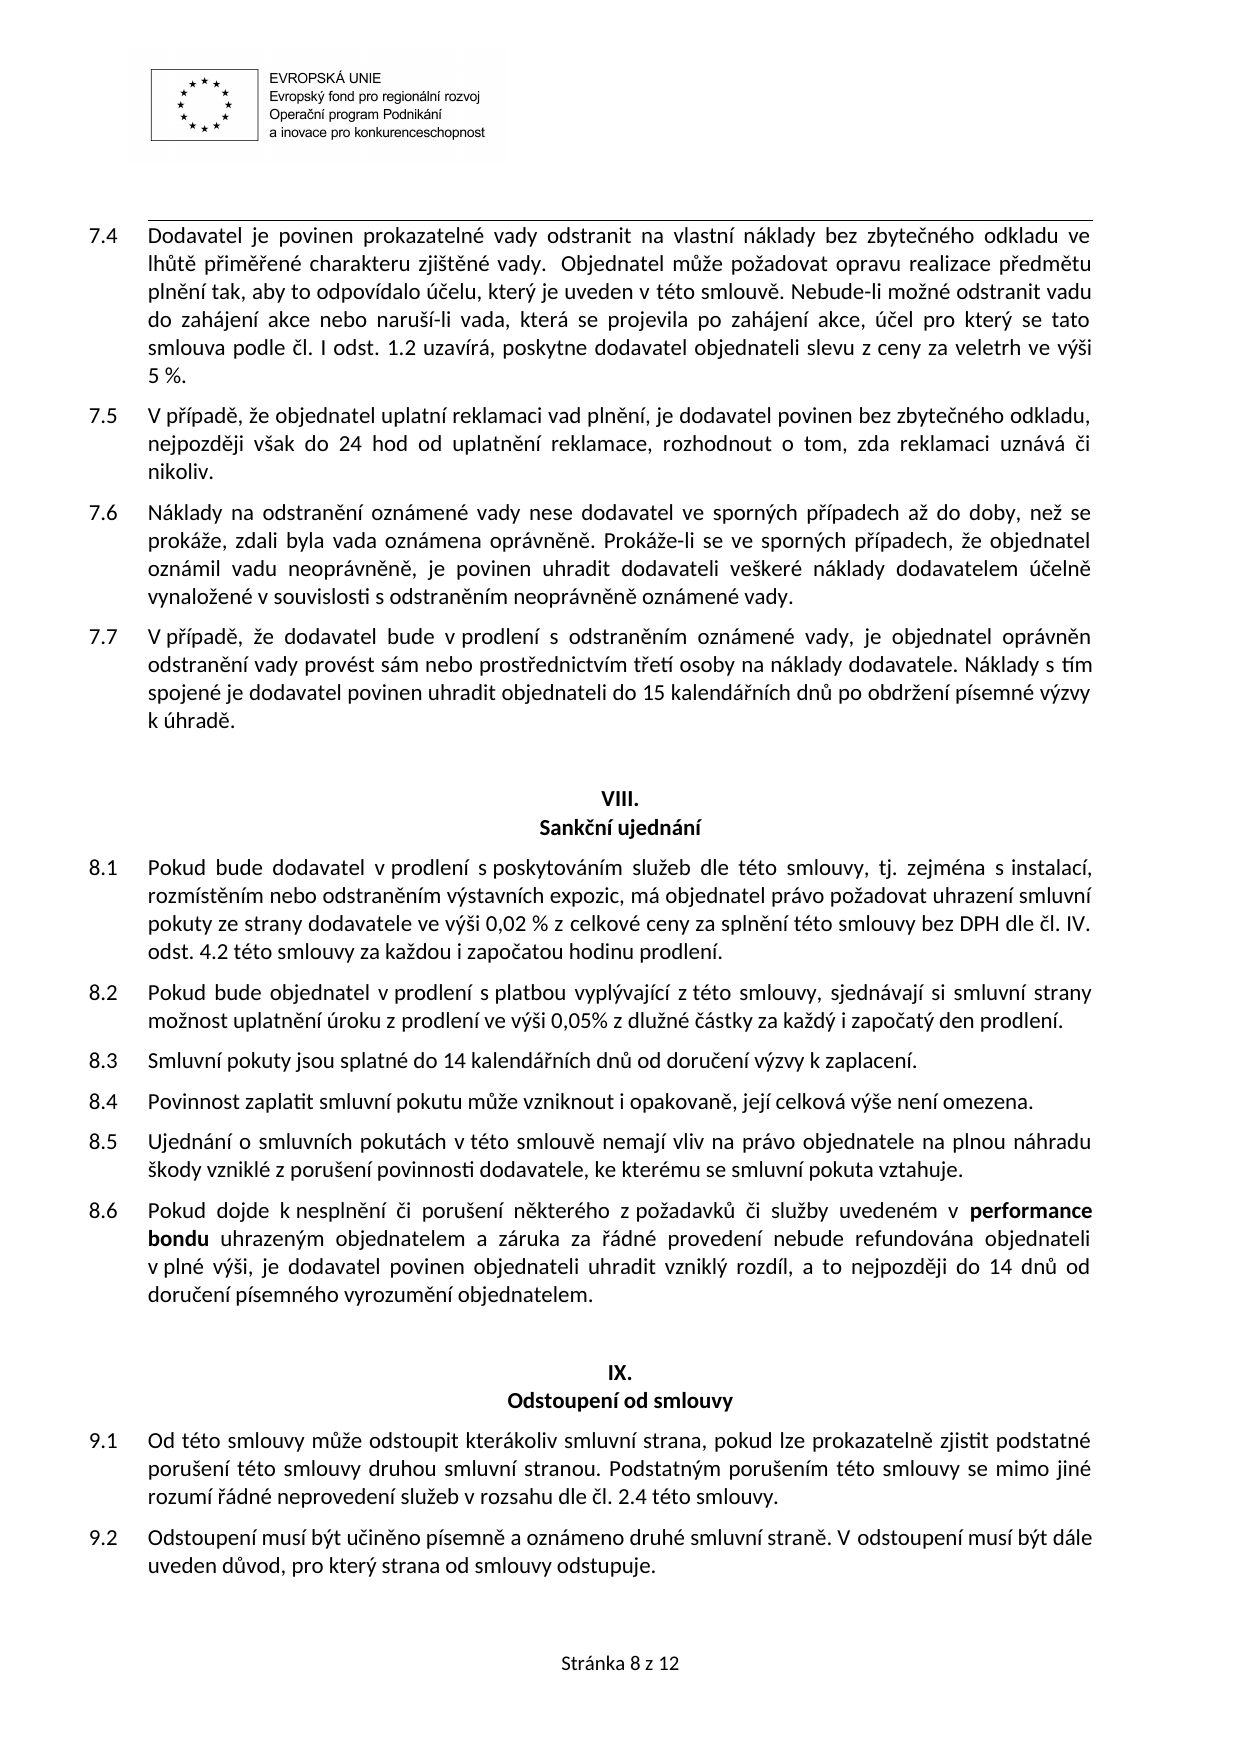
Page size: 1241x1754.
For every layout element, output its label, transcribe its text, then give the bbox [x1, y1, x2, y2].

picture [127, 45, 509, 165]
list Odstoupení musí být učiněno písemně a oznámeno druhé smluvní straně. V odstoupení musí být dále uveden důvod, pro který strana od smlouvy odstupuje. [88, 1523, 1093, 1579]
list Povinnost zaplatit smluvní pokutu může vzniknout i opakovaně, její celková výše není omezena. [88, 1087, 1093, 1115]
text Odstoupení od smlouvy [148, 1386, 1093, 1414]
list Pokud dojde k nesplnění či porušení některého z požadavků či služby uvedeném v performance bondu uhrazeným objednatelem a záruka za řádné provedení nebude refundována objednateli v plné výši, je dodavatel povinen objednateli uhradit vzniklý rozdíl, a to nejpozději do 14 dnů od doručení písemného vyrozumění objednatelem. [88, 1196, 1093, 1308]
text Sankční ujednání [148, 813, 1093, 841]
list V případě, že objednatel uplatní reklamaci vad plnění, je dodavatel povinen bez zbytečného odkladu, nejpozději však do 24 hod od uplatnění reklamace, rozhodnout o tom, zda reklamaci uznává či nikoliv. [88, 401, 1093, 485]
list Pokud bude dodavatel v prodlení s poskytováním služeb dle této smlouvy, tj. zejména s instalací, rozmístěním nebo odstraněním výstavních expozic, má objednatel právo požadovat uhrazení smluvní pokuty ze strany dodavatele ve výši 0,02 % z celkové ceny za splnění této smlouvy bez DPH dle čl. IV. odst. 4.2 této smlouvy za každou i započatou hodinu prodlení. [88, 853, 1093, 965]
list Pokud bude objednatel v prodlení s platbou vyplývající z této smlouvy, sjednávají si smluvní strany možnost uplatnění úroku z prodlení ve výši 0,05% z dlužné částky za každý i započatý den prodlení. [88, 978, 1093, 1034]
list Dodavatel je povinen prokazatelné vady odstranit na vlastní náklady bez zbytečného odkladu ve lhůtě přiměřené charakteru zjištěné vady. Objednatel může požadovat opravu realizace předmětu plnění tak, aby to odpovídalo účelu, který je uveden v této smlouvě. Nebude-li možné odstranit vadu do zahájení akce nebo naruší-li vada, která se projevila po zahájení akce, účel pro který se tato smlouva podle čl. I odst. 1.2 uzavírá, poskytne dodavatel objednateli slevu z ceny za veletrh ve výši 5 %. [88, 221, 1093, 389]
text IX. [148, 1358, 1093, 1386]
list V případě, že dodavatel bude v prodlení s odstraněním oznámené vady, je objednatel oprávněn odstranění vady provést sám nebo prostřednictvím třetí osoby na náklady dodavatele. Náklady s tím spojené je dodavatel povinen uhradit objednateli do 15 kalendářních dnů po obdržení písemné výzvy k úhradě. [88, 622, 1093, 734]
list Smluvní pokuty jsou splatné do 14 kalendářních dnů od doručení výzvy k zaplacení. [88, 1046, 1093, 1074]
text VIII. [148, 784, 1093, 813]
list Ujednání o smluvních pokutách v této smlouvě nemají vliv na právo objednatele na plnou náhradu škody vzniklé z porušení povinnosti dodavatele, ke kterému se smluvní pokuta vztahuje. [88, 1127, 1093, 1183]
list Náklady na odstranění oznámené vady nese dodavatel ve sporných případech až do doby, než se prokáže, zdali byla vada oznámena oprávněně. Prokáže-li se ve sporných případech, že objednatel oznámil vadu neoprávněně, je povinen uhradit dodavateli veškeré náklady dodavatelem účelně vynaložené v souvislosti s odstraněním neoprávněně oznámené vady. [88, 498, 1093, 610]
list Od této smlouvy může odstoupit kterákoliv smluvní strana, pokud lze prokazatelně zjistit podstatné porušení této smlouvy druhou smluvní stranou. Podstatným porušením této smlouvy se mimo jiné rozumí řádné neprovedení služeb v rozsahu dle čl. 2.4 této smlouvy. [88, 1426, 1093, 1511]
